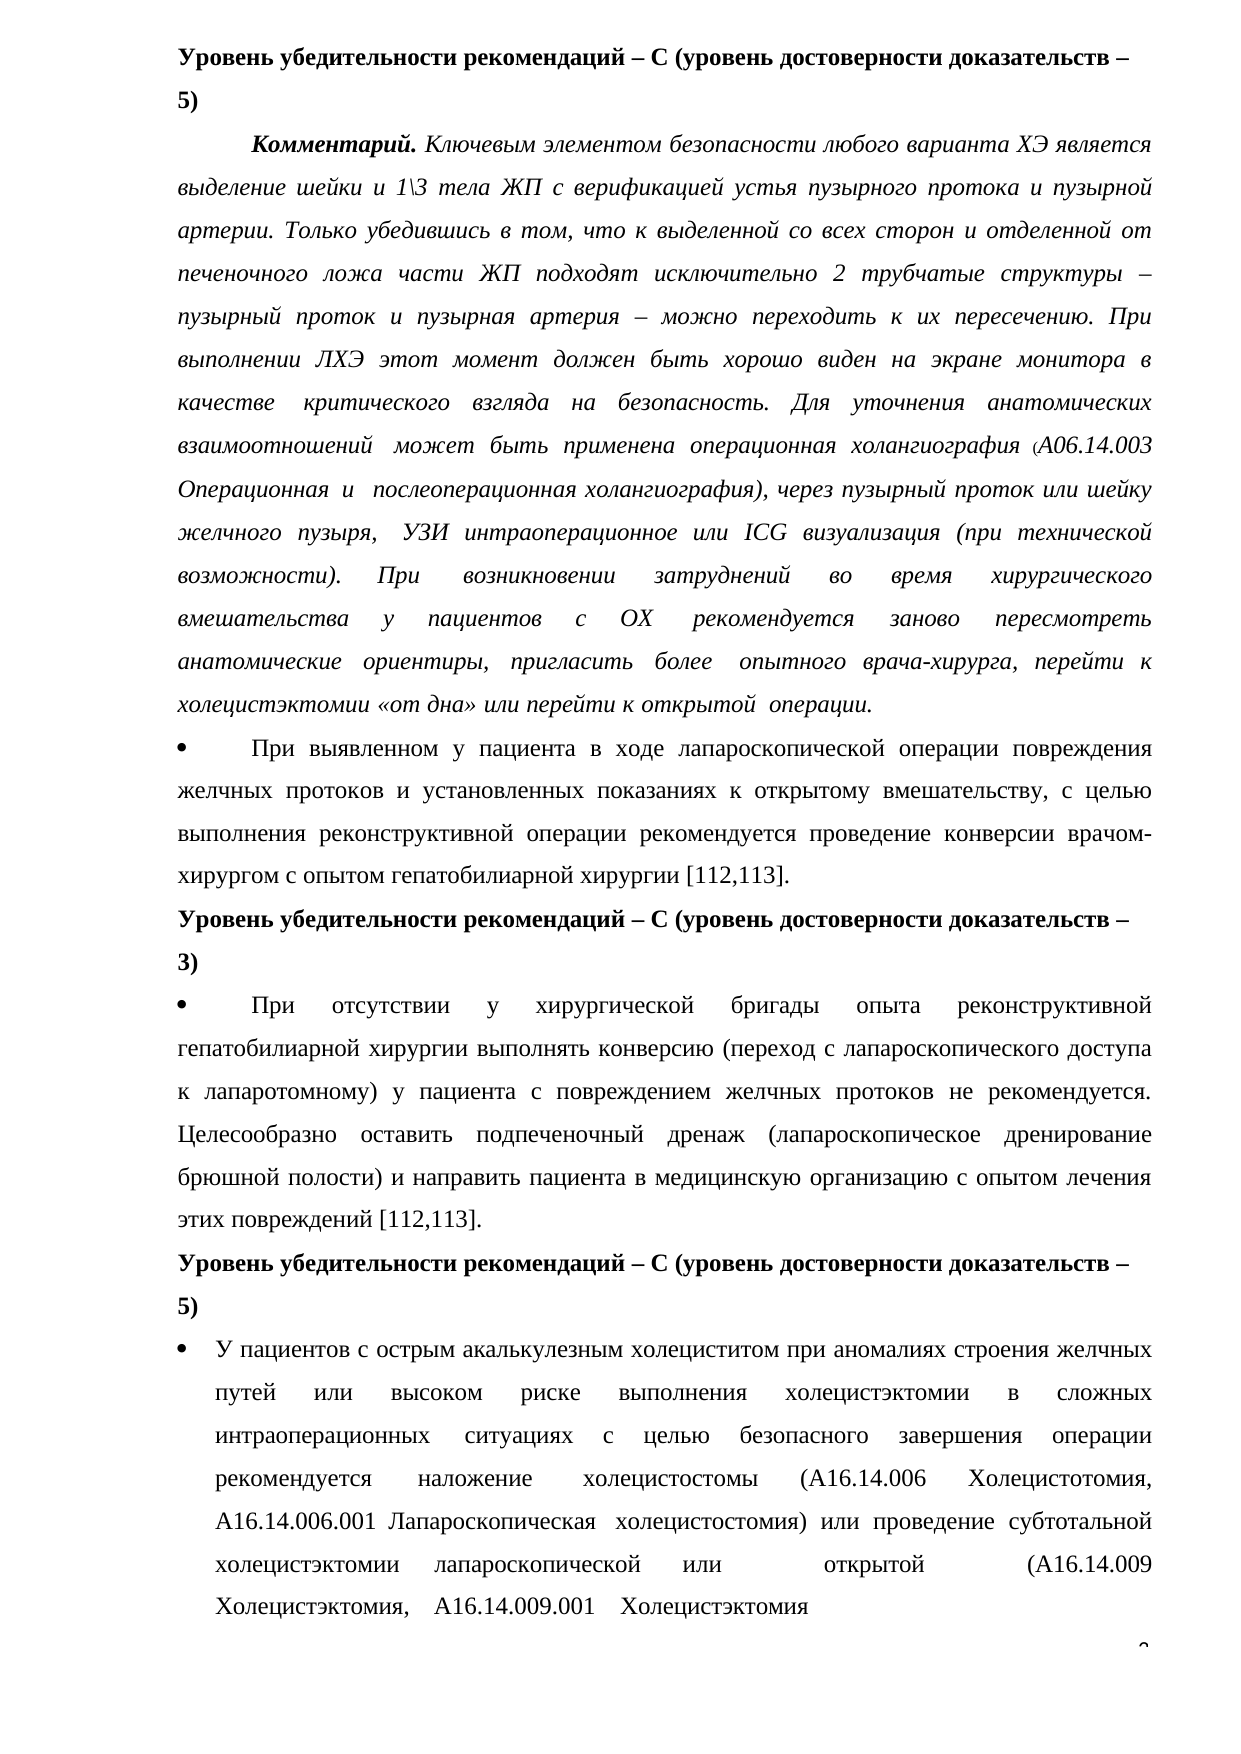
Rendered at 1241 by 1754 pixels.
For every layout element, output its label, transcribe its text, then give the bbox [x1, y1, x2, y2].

subtitle Уровень убедительности рекомендаций – С (уровень достоверности доказательств – 5) [177, 1248, 1131, 1320]
text Комментарий. Ключевым элементом безопасности любого варианта ХЭ является выделение шейки и 1\3 тела ЖП с верификацией устья пузырного протока и пузырной артерии. Только убедившись в том, что к выделенной со всех сторон и отделенной от печеночного ложа части ЖП подходят исключительно 2 трубчатые структуры – пузырный проток и пузырная артерия – можно переходить к их пересечению. При выполнении ЛХЭ этот момент должен быть хорошо виден на экране монитора в качестве критического взгляда на безопасность. Для уточнения анатомических взаимоотношений может быть применена операционная холангиография (A06.14.003 Операционная и послеоперационная холангиография), через пузырный проток или шейку желчного пузыря, УЗИ интраоперационное или ICG визуализация (при технической возможности). При возникновении затруднений во время хирургического вмешательства у пациентов с ОХ рекомендуется заново пересмотреть анатомические ориентиры, пригласить более опытного врача-хирурга, перейти к холецистэктомии «от дна» или перейти к открытой операции. [177, 129, 1152, 718]
subtitle Уровень убедительности рекомендаций – С (уровень достоверности доказательств – 3) [177, 904, 1131, 976]
subtitle Уровень убедительности рекомендаций – С (уровень достоверности доказательств – 5) [177, 42, 1131, 114]
list При выявленном у пациента в ходе лапароскопической операции повреждения желчных протоков и установленных показаниях к открытому вмешательству, с целью выполнения реконструктивной операции рекомендуется проведение конверсии врачом- хирургом с опытом гепатобилиарной хирургии [112,113]. [177, 733, 1152, 889]
list У пациентов с острым акалькулезным холециститом при аномалиях строения желчных путей или высоком риске выполнения холецистэктомии в сложных интраоперационных ситуациях с целью безопасного завершения операции рекомендуется наложение холецистостомы (A16.14.006 Холецистотомия, A16.14.006.001 Лапароскопическая холецистостомия) или проведение субтотальной холецистэктомии лапароскопической или открытой (A16.14.009 Холецистэктомия, A16.14.009.001 Холецистэктомия [177, 1334, 1152, 1620]
list При отсутствии у хирургической бригады опыта реконструктивной гепатобилиарной хирургии выполнять конверсию (переход с лапароскопического доступа к лапаротомному) у пациента с повреждением желчных протоков не рекомендуется. Целесообразно оставить подпеченочный дренаж (лапароскопическое дренирование брюшной полости) и направить пациента в медицинскую организацию с опытом лечения этих повреждений [112,113]. [177, 990, 1152, 1233]
